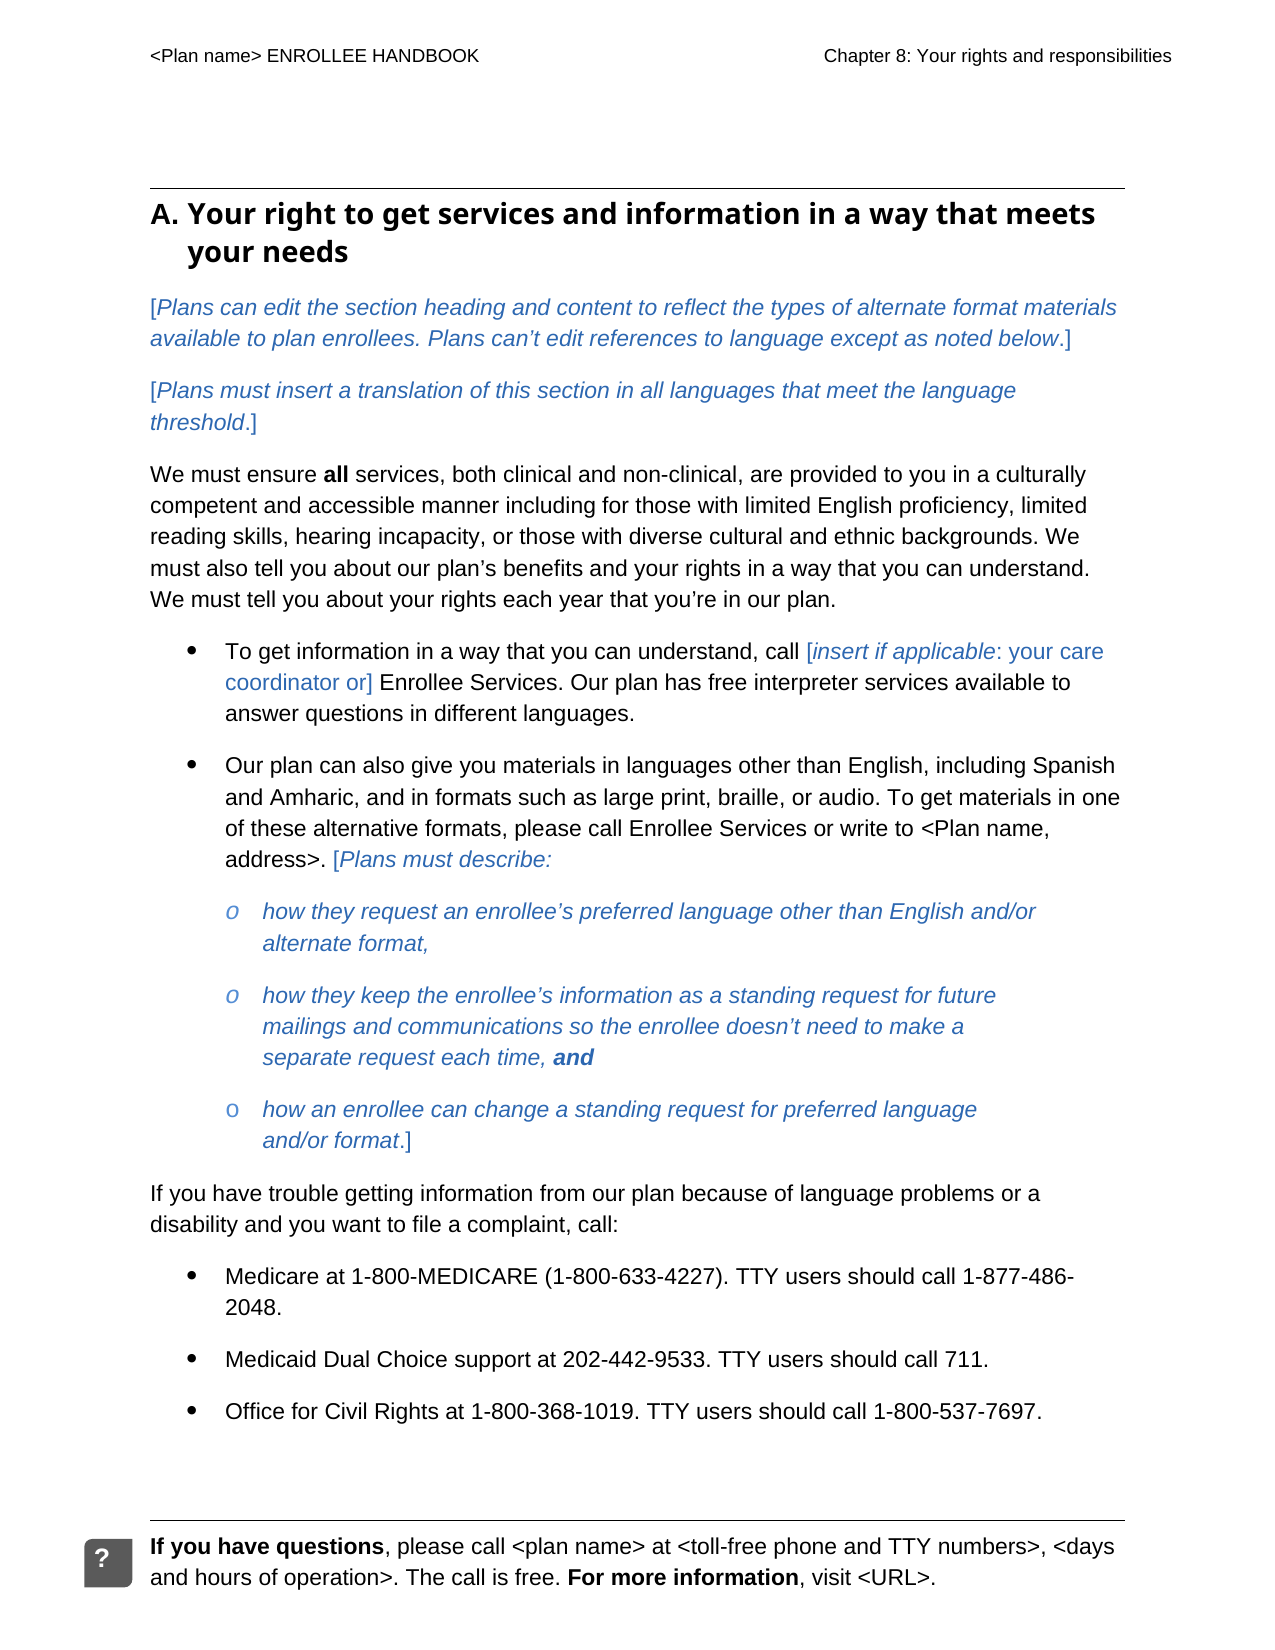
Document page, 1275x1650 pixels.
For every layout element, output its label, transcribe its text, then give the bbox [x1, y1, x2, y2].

text how they request an enrollee’s preferred language other than English and/or alternate format, [225, 895, 1050, 957]
text Medicaid Dual Choice support at 202-442-9533. TTY users should call 711. [187, 1343, 1125, 1374]
text Our plan can also give you materials in languages other than English, including Spanish and Amharic, and in formats such as large print, braille, or audio. To get materials in one of these alternative formats, please call Enrollee Services or write to <Plan name, address>. [Plans must describe: [187, 749, 1125, 874]
text Medicare at 1-800-MEDICARE (1-800-633-4227). TTY users should call 1-877-486-2048. [187, 1259, 1125, 1322]
text Office for Civil Rights at 1-800-368-1019. TTY users should call 1-800-537-7697. [187, 1395, 1125, 1426]
text We must ensure all services, both clinical and non-clinical, are provided to you in a culturally competent and accessible manner including for those with limited English proficiency, limited reading skills, hearing incapacity, or those with diverse cultural and ethnic backgrounds. We must also tell you about our plan’s benefits and your rights in a way that you can understand. We must tell you about your rights each year that you’re in our plan. [150, 457, 1125, 613]
text how an enrollee can change a standing request for preferred language and/or format.] [225, 1093, 1050, 1155]
text If you have trouble getting information from our plan because of language problems or a disability and you want to file a complaint, call: [150, 1176, 1125, 1238]
text how they keep the enrollee’s information as a standing request for future mailings and communications so the enrollee doesn’t need to make a separate request each time, and [225, 978, 1050, 1072]
text To get information in a way that you can understand, call [insert if applicable: your care coordinator or] Enrollee Services. Our plan has free interpreter services available to answer questions in different languages. [187, 634, 1125, 728]
text [Plans can edit the section heading and content to reflect the types of alternate format materials available to plan enrollees. Plans can’t edit references to language except as noted below.] [150, 291, 1125, 353]
text [Plans must insert a translation of this section in all languages that meet the language threshold.] [150, 374, 1125, 436]
subtitle Your right to get services and information in a way that meets your needs [150, 189, 1125, 270]
